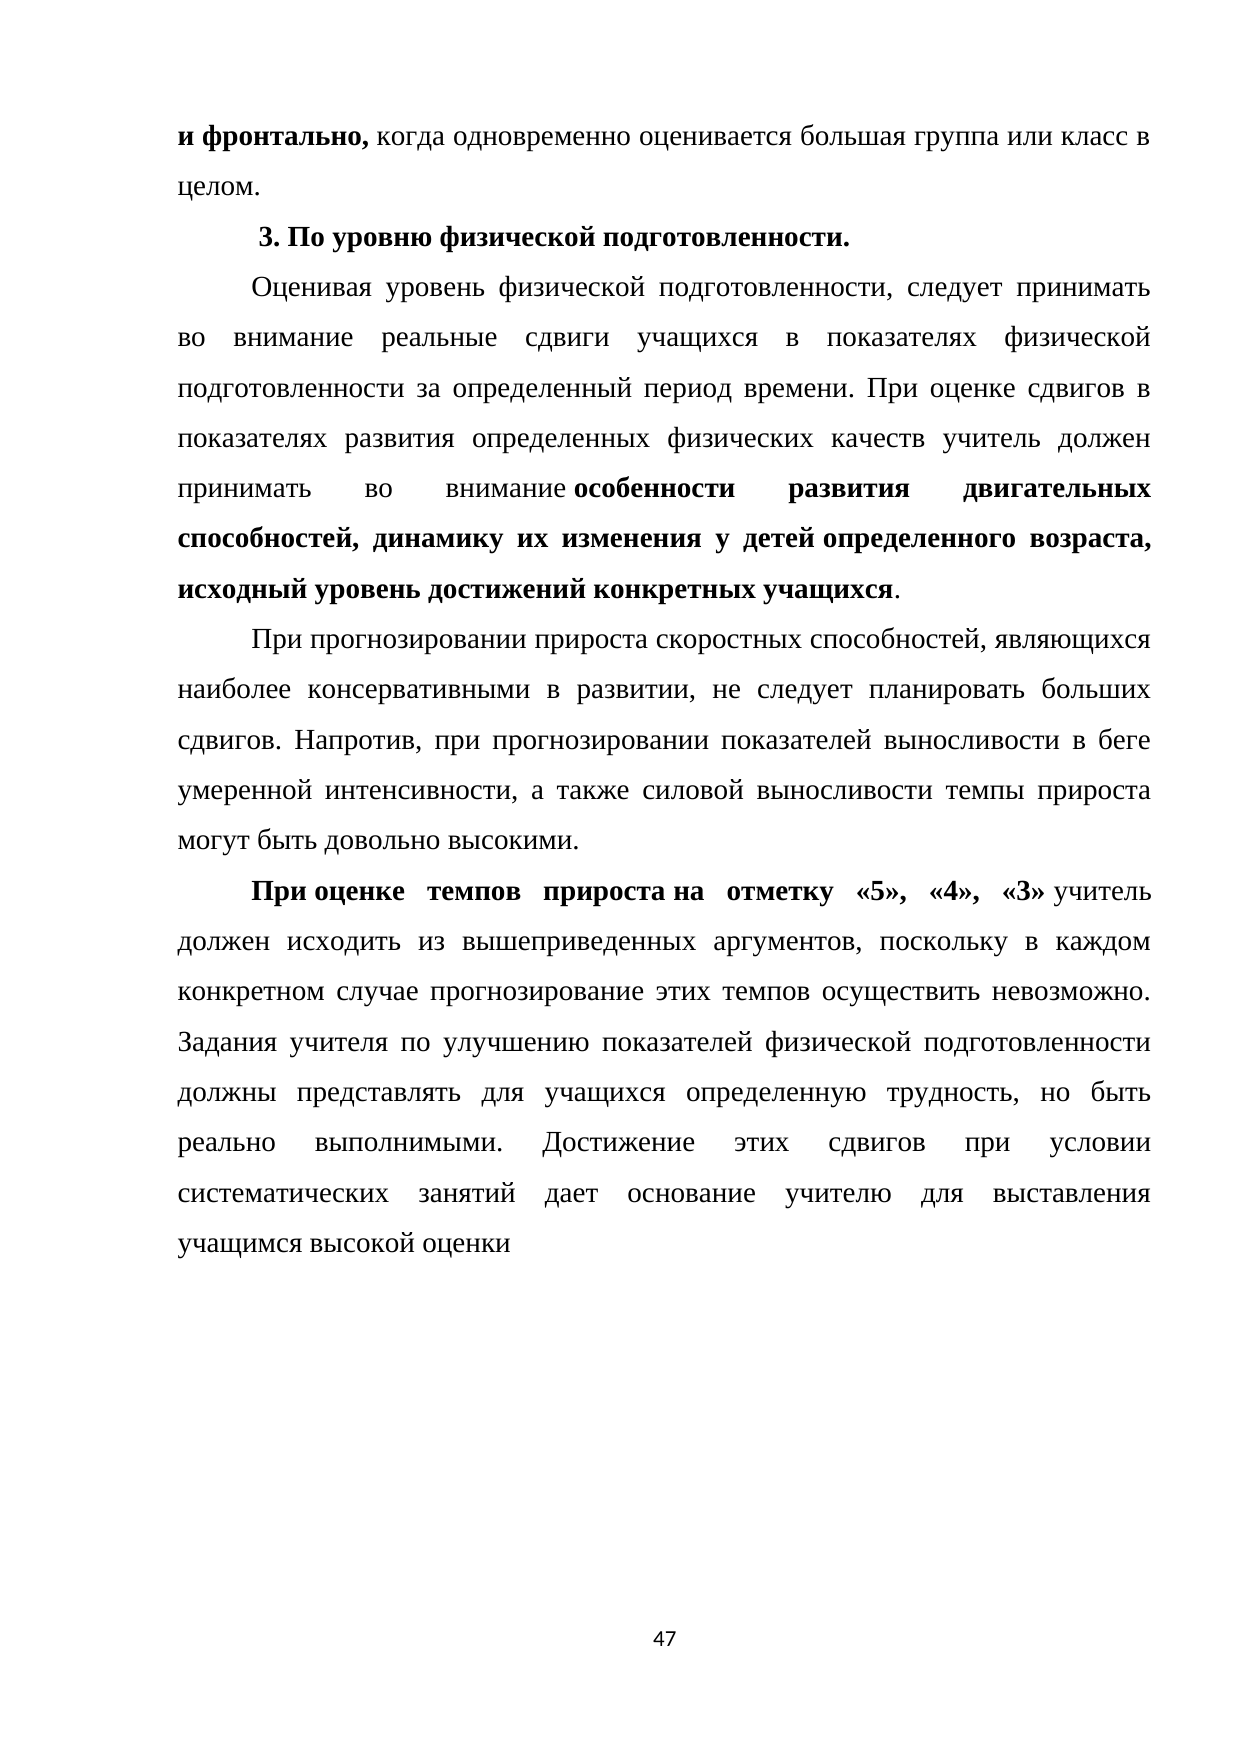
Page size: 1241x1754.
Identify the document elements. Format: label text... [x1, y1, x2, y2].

text При прогнозировании прироста скоростных способностей, являющихся наиболее консервативными в развитии, не следует планировать больших сдвигов. Напротив, при прогнозировании показателей выносливости в беге умеренной интенсивности, а также силовой выносливости темпы прироста могут быть довольно высокими. [177, 621, 1152, 856]
text При оценке темпов прироста на отметку «5», «4», «3» учитель должен исходить из вышеприведенных аргументов, поскольку в каждом конкретном случае прогнозирование этих темпов осуществить невозможно. Задания учителя по улучшению показателей физической подготовленности должны представлять для учащихся определенную трудность, но быть реально выполнимыми. Достижение этих сдвигов при условии систематических занятий дает основание учителю для выставления учащимся высокой оценки [177, 873, 1152, 1258]
text Оценивая уровень физической подготовленности, следует принимать во внимание реальные сдвиги учащихся в показателях физической подготовленности за определенный период времени. При оценке сдвигов в показателях развития определенных физических качеств учитель должен принимать во внимание особенности развития двигательных способностей, динамику их изменения у детей определенного возраста, исходный уровень достижений конкретных учащихся. [177, 269, 1152, 604]
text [177, 118, 1152, 202]
text 3. По уровню физической подготовленности. [177, 219, 1152, 252]
